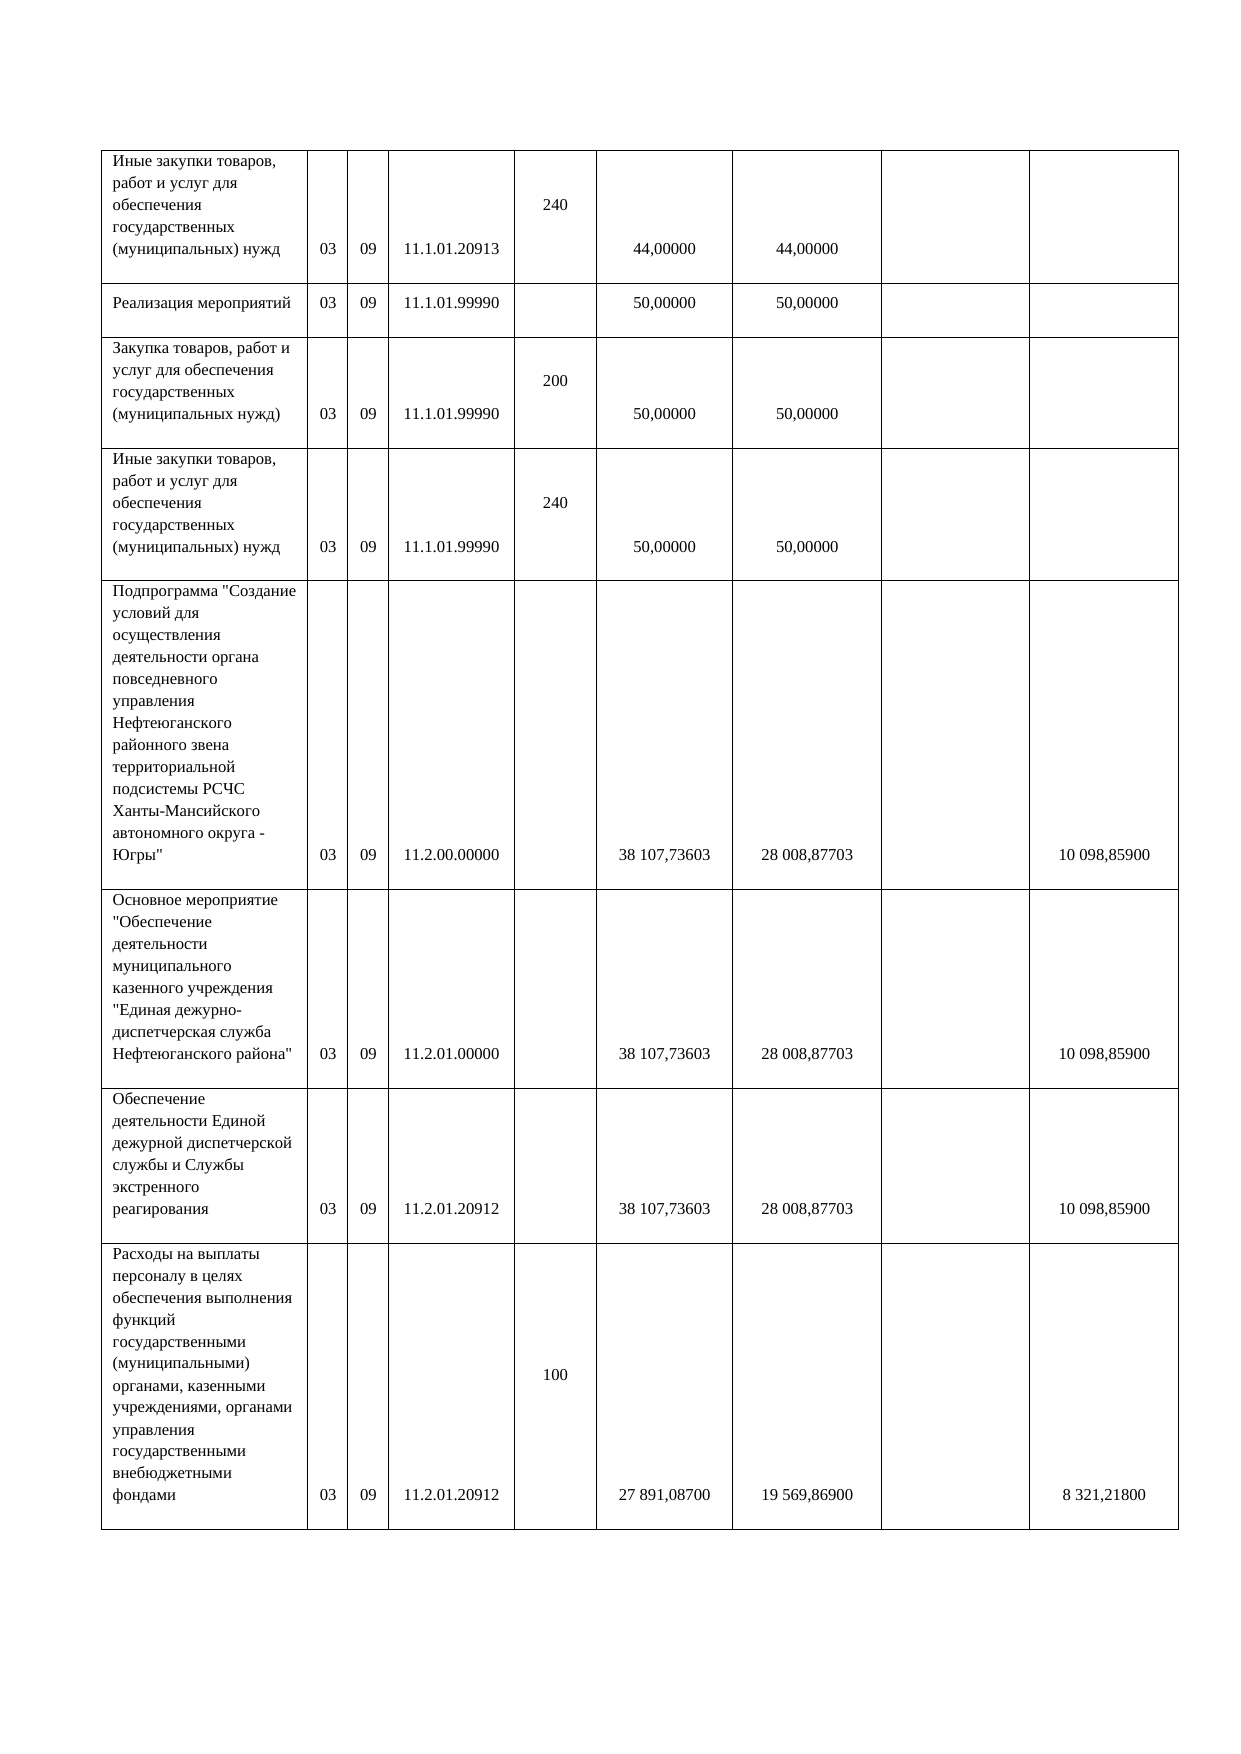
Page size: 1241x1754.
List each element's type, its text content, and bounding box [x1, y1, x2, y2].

table_cell 200 [515, 338, 596, 447]
table_cell 44,00000 [733, 151, 881, 283]
table_cell [515, 581, 596, 889]
table_cell 50,00000 [733, 338, 881, 447]
table_cell 03 [308, 1089, 347, 1242]
table_cell 03 [308, 449, 347, 580]
table_cell Подпрограмма "Создание условий для осуществления деятельности органа повседневного управления Нефтеюганского районного звена территориальной подсистемы РСЧС Ханты-Мансийского автономного округа - Югры" [102, 581, 307, 889]
table_cell 10 098,85900 [1030, 581, 1178, 889]
table_cell 11.2.01.20912 [389, 1089, 514, 1242]
table_cell 240 [515, 151, 596, 283]
table_cell 28 008,87703 [733, 890, 881, 1088]
table_cell [882, 284, 1029, 337]
table_cell Иные закупки товаров, работ и услуг для обеспечения государственных (муниципальных) нужд [102, 449, 307, 580]
table_cell Расходы на выплаты персоналу в целях обеспечения выполнения функций государственными (муниципальными) органами, казенными учреждениями, органами управления государственными внебюджетными фондами [102, 1244, 307, 1529]
table_cell 50,00000 [733, 284, 881, 337]
table_cell 19 569,86900 [733, 1244, 881, 1529]
table_cell 8 321,21800 [1030, 1244, 1178, 1529]
table_cell 50,00000 [597, 338, 732, 447]
table_cell 09 [348, 284, 388, 337]
table_cell 11.1.01.20913 [389, 151, 514, 283]
table_cell Иные закупки товаров, работ и услуг для обеспечения государственных (муниципальных) нужд [102, 151, 307, 283]
table_cell 09 [348, 338, 388, 447]
table_cell [1030, 338, 1178, 447]
table_cell 09 [348, 151, 388, 283]
table_cell 09 [348, 1244, 388, 1529]
table_cell [882, 151, 1029, 283]
table_cell 09 [348, 449, 388, 580]
table_cell Обеспечение деятельности Единой дежурной диспетчерской службы и Службы экстренного реагирования [102, 1089, 307, 1242]
table_cell Основное мероприятие "Обеспечение деятельности муниципального казенного учреждения "Единая дежурно-диспетчерская служба Нефтеюганского района" [102, 890, 307, 1088]
table_cell 28 008,87703 [733, 1089, 881, 1242]
table_cell 03 [308, 1244, 347, 1529]
table_cell 240 [515, 449, 596, 580]
table_cell 28 008,87703 [733, 581, 881, 889]
table_cell [882, 1089, 1029, 1242]
table_cell [1030, 151, 1178, 283]
table_cell Закупка товаров, работ и услуг для обеспечения государственных (муниципальных нужд) [102, 338, 307, 447]
table_cell Реализация мероприятий [102, 284, 307, 337]
table_cell [882, 1244, 1029, 1529]
table_cell [515, 1089, 596, 1242]
table_cell 11.1.01.99990 [389, 338, 514, 447]
table_cell 100 [515, 1244, 596, 1529]
table_cell 03 [308, 581, 347, 889]
table_cell 03 [308, 890, 347, 1088]
table_cell 44,00000 [597, 151, 732, 283]
table_cell [882, 338, 1029, 447]
table_cell [882, 581, 1029, 889]
table_cell 10 098,85900 [1030, 890, 1178, 1088]
table_cell 11.2.00.00000 [389, 581, 514, 889]
table_cell 38 107,73603 [597, 581, 732, 889]
table_cell 11.1.01.99990 [389, 284, 514, 337]
table_cell 50,00000 [597, 284, 732, 337]
table_cell 11.2.01.20912 [389, 1244, 514, 1529]
table_cell [882, 449, 1029, 580]
table_cell 27 891,08700 [597, 1244, 732, 1529]
table_cell 50,00000 [597, 449, 732, 580]
table_cell 50,00000 [733, 449, 881, 580]
table_cell 38 107,73603 [597, 890, 732, 1088]
table_cell [515, 284, 596, 337]
table_cell 03 [308, 284, 347, 337]
table_cell [1030, 449, 1178, 580]
table_cell 03 [308, 338, 347, 447]
table_cell 11.1.01.99990 [389, 449, 514, 580]
table_cell [515, 890, 596, 1088]
table_cell [882, 890, 1029, 1088]
table_cell 03 [308, 151, 347, 283]
table_cell 11.2.01.00000 [389, 890, 514, 1088]
table_cell [1030, 284, 1178, 337]
table_cell 09 [348, 581, 388, 889]
table_cell 38 107,73603 [597, 1089, 732, 1242]
table_cell 10 098,85900 [1030, 1089, 1178, 1242]
table_cell 09 [348, 890, 388, 1088]
table_cell 09 [348, 1089, 388, 1242]
